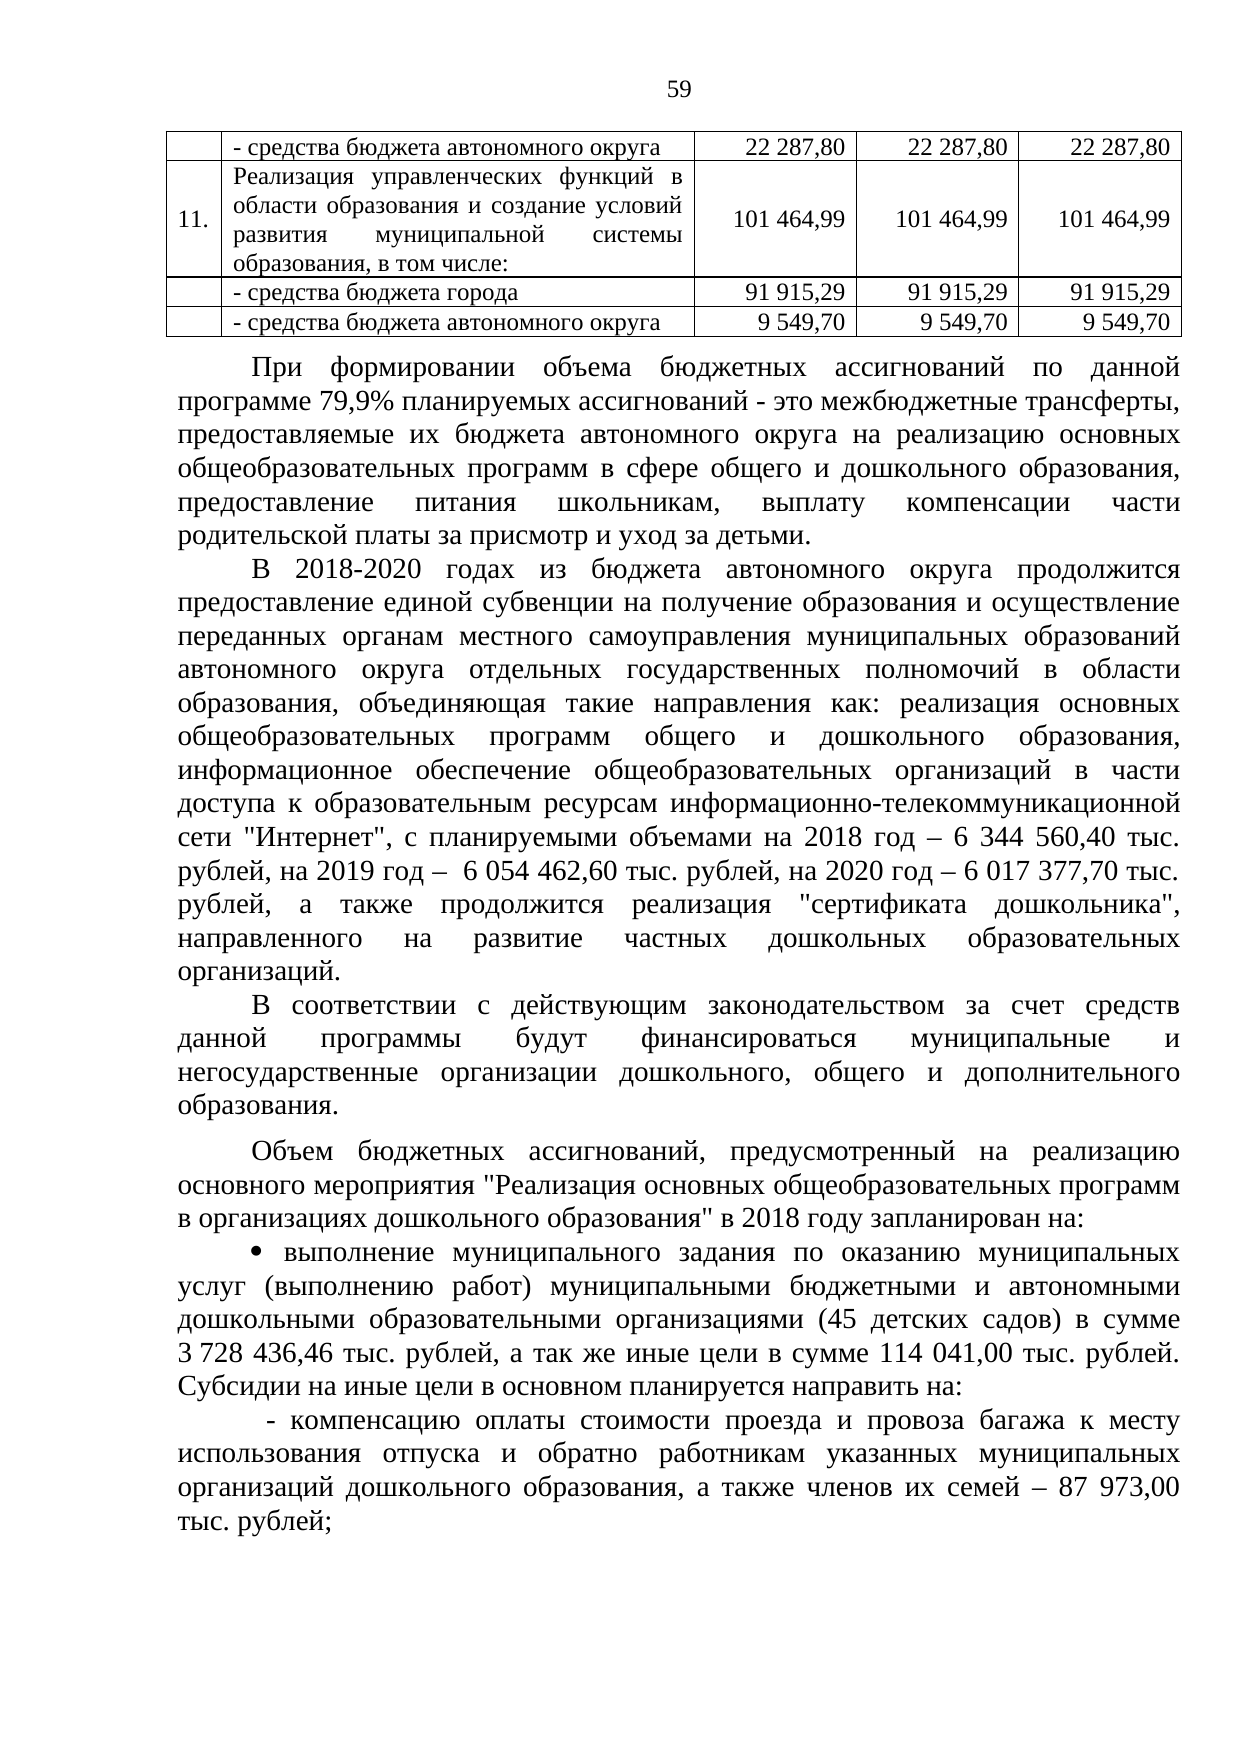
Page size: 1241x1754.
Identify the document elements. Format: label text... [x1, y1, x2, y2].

text Объем бюджетных ассигнований, предусмотренный на реализацию основного мероприятия "Реализация основных общеобразовательных программ в организациях дошкольного образования" в 2018 году запланирован на: [177, 1133, 1181, 1234]
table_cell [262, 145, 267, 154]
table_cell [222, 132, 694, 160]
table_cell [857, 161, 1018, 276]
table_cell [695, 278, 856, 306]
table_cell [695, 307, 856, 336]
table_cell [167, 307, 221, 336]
text При формировании объема бюджетных ассигнований по данной программе 79,9% планируемых ассигнований - это межбюджетные трансферты, предоставляемые их бюджета автономного округа на реализацию основных общеобразовательных программ в сфере общего и дошкольного образования, предоставление питания школьникам, выплату компенсации части родительской платы за присмотр и уход за детьми. [177, 349, 1181, 551]
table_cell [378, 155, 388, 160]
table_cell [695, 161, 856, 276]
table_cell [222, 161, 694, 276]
text В 2018-2020 годах из бюджета автономного округа продолжится предоставление единой субвенции на получение образования и осуществление переданных органам местного самоуправления муниципальных образований автономного округа отдельных государственных полномочий в области образования, объединяющая такие направления как: реализация основных общеобразовательных программ общего и дошкольного образования, информационное обеспечение общеобразовательных организаций в части доступа к образовательным ресурсам информационно-телекоммуникационной сети "Интернет", с планируемыми объемами на 2018 год – 6 344 560,40 тыс. рублей, на 2019 год – 6 054 462,60 тыс. рублей, на 2020 год – 6 017 377,70 тыс. рублей, а также продолжится реализация "сертификата дошкольника", направленного на развитие частных дошкольных образовательных организаций. [177, 551, 1181, 987]
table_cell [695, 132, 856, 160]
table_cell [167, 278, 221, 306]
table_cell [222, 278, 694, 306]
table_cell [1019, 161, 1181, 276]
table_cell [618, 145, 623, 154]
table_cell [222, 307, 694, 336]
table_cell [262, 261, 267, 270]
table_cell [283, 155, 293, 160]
text В соответствии с действующим законодательством за счет средств данной программы будут финансироваться муниципальные и негосударственные организации дошкольного, общего и дополнительного образования. [177, 987, 1181, 1121]
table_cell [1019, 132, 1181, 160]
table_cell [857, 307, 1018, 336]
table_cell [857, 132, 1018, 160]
list выполнение муниципального задания по оказанию муниципальных услуг (выполнению работ) муниципальными бюджетными и автономными дошкольными образовательными организациями (45 детских садов) в сумме 3 728 436,46 тыс. рублей, а так же иные цели в сумме 114 041,00 тыс. рублей. Субсидии на иные цели в основном планируется направить на: [177, 1234, 1181, 1402]
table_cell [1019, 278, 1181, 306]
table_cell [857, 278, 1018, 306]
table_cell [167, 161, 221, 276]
text - компенсацию оплаты стоимости проезда и провоза багажа к месту использования отпуска и обратно работникам указанных муниципальных организаций дошкольного образования, а также членов их семей – 87 973,00 тыс. рублей; [177, 1402, 1181, 1536]
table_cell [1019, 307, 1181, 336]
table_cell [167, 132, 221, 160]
